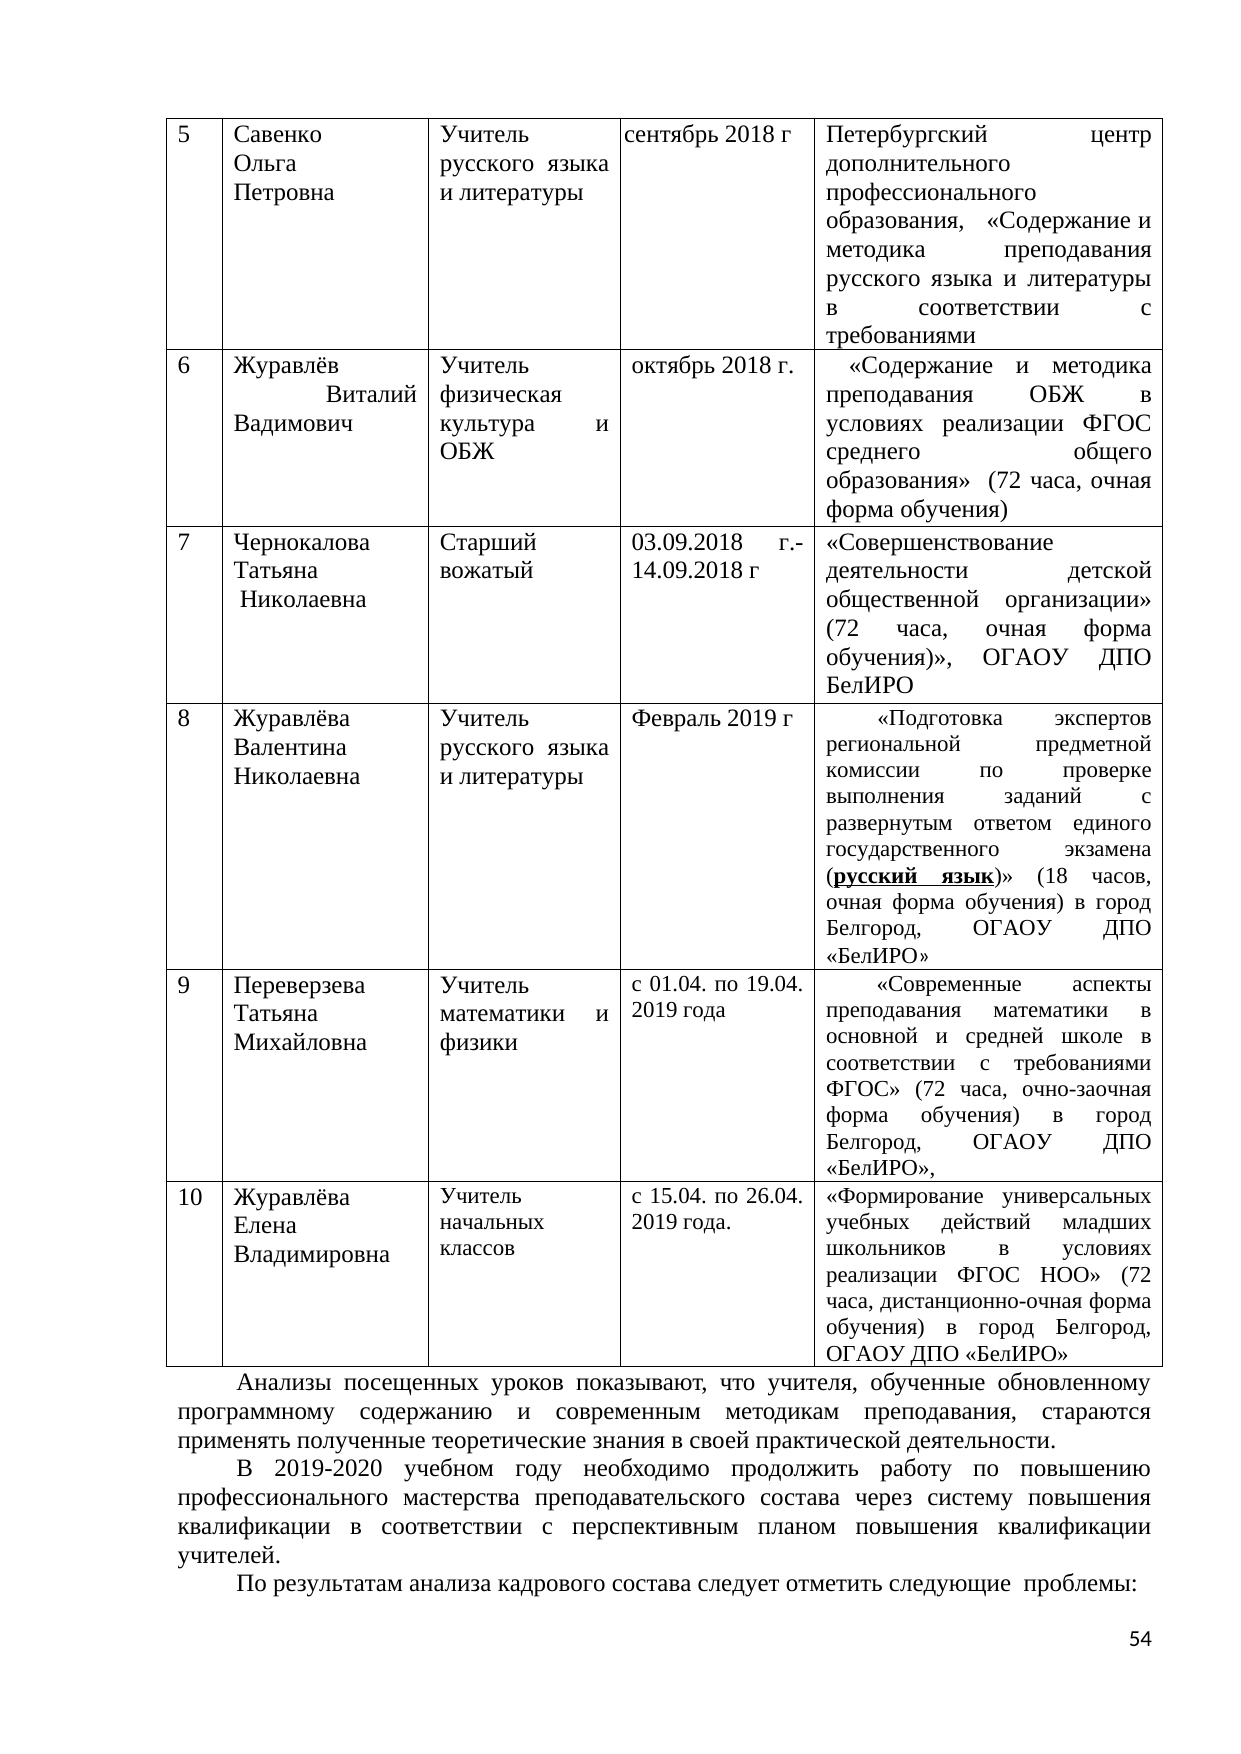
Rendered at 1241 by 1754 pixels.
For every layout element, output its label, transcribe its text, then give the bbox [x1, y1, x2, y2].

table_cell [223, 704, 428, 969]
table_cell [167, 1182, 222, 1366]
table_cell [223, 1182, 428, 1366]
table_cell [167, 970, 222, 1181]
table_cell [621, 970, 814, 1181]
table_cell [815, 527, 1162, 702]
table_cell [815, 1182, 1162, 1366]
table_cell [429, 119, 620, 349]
text В 2019-2020 учебном году необходимо продолжить работу по повышению профессионального мастерства преподавательского состава через систему повышения квалификации в соответствии с перспективным планом повышения квалификации учителей. [177, 1453, 1152, 1568]
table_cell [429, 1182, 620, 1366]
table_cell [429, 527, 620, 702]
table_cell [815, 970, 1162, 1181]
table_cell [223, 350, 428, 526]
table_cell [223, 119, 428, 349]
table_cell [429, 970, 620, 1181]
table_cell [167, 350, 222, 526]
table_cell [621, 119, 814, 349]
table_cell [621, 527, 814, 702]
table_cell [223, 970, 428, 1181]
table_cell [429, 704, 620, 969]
text Анализы посещенных уроков показывают, что учителя, обученные обновленному программному содержанию и современным методикам преподавания, стараются применять полученные теоретические знания в своей практической деятельности. [177, 1367, 1152, 1453]
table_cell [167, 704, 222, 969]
text По результатам анализа кадрового состава следует отметить следующие проблемы: [177, 1568, 1152, 1597]
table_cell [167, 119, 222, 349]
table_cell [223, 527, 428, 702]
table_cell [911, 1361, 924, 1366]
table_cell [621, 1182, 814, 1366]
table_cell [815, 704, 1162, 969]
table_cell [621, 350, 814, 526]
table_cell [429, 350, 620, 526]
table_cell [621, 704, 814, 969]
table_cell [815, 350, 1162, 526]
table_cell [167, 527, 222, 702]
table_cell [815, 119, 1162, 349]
